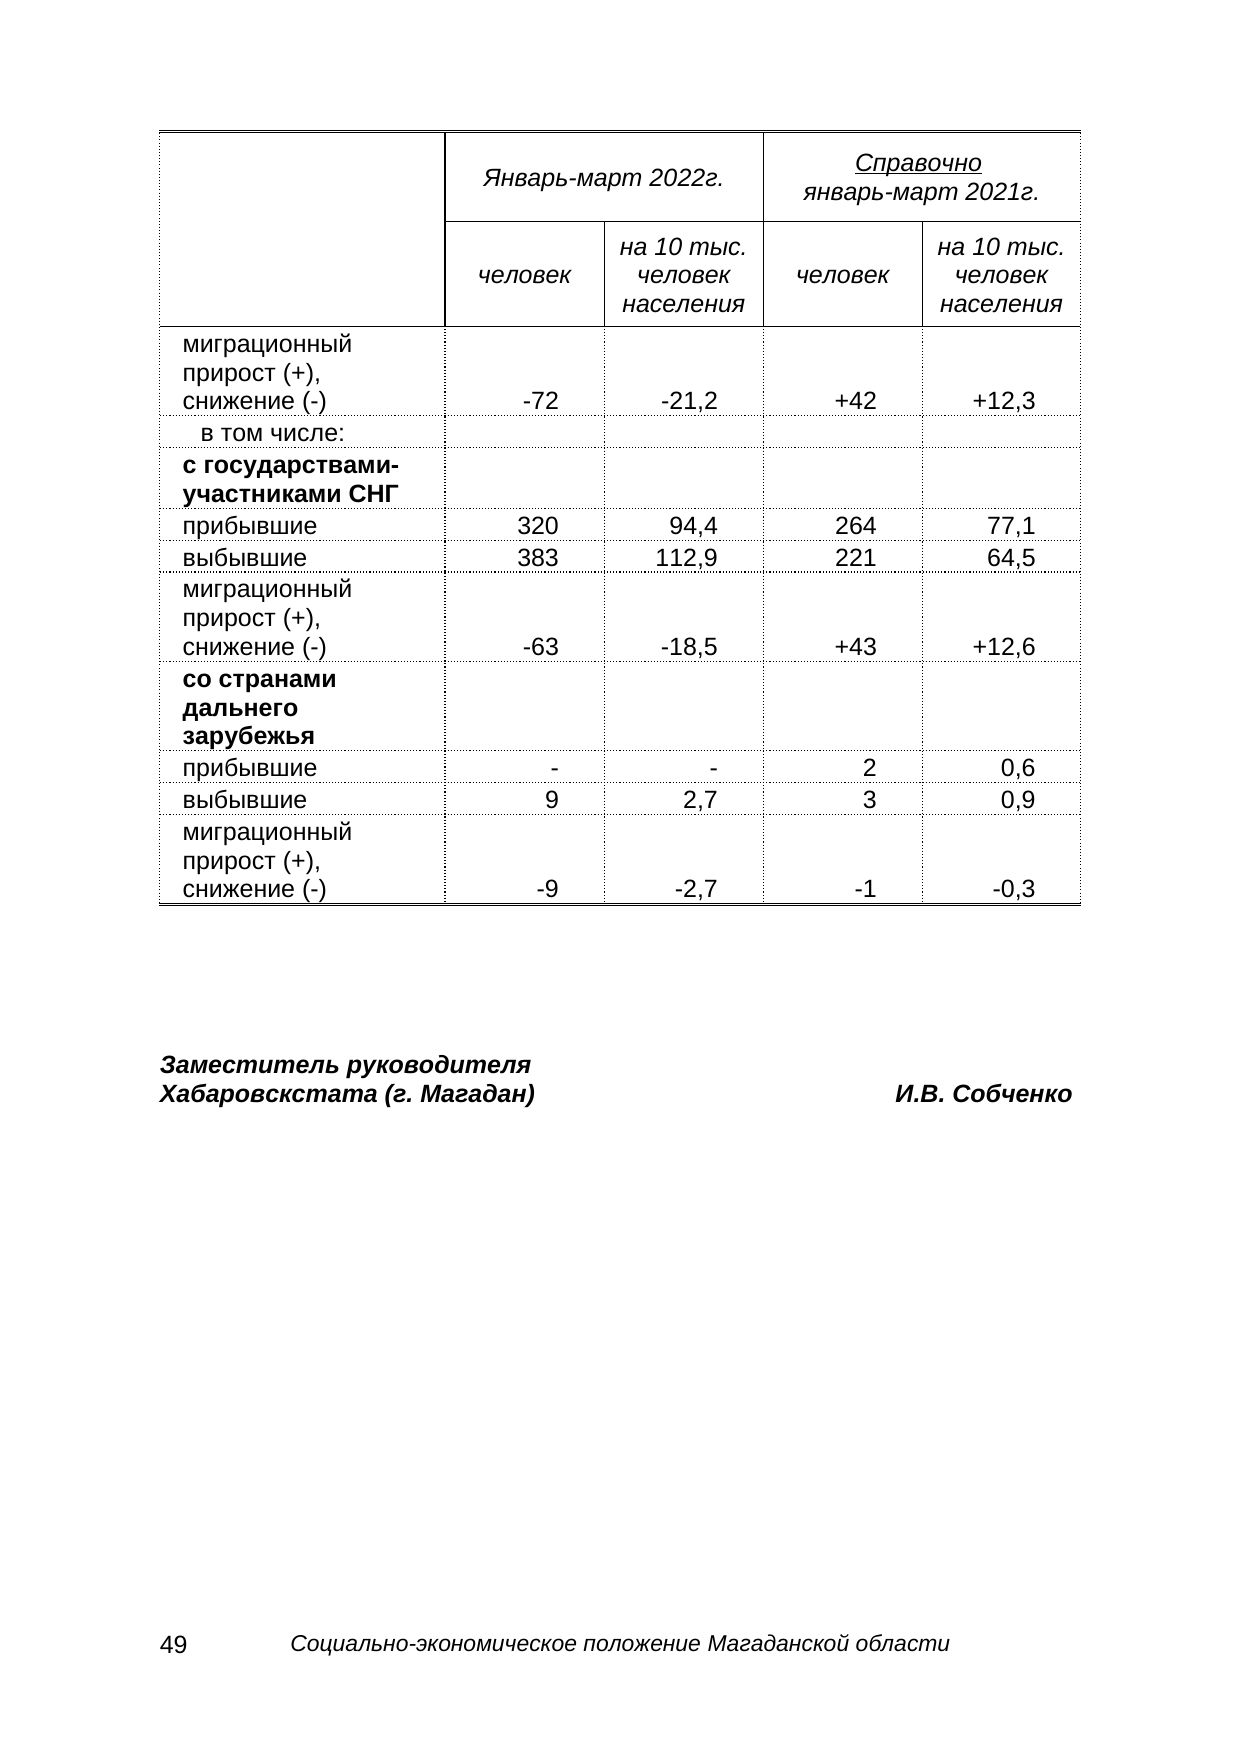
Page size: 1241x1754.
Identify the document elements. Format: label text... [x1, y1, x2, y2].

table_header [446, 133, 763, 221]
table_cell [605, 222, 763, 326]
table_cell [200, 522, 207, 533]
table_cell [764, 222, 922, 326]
text Хабаровскстата (г. Магадан) И.В. Собченко [159, 1079, 1081, 1108]
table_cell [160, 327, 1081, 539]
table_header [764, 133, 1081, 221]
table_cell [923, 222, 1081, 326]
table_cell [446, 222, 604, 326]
text Заместитель руководителя [159, 1050, 1081, 1079]
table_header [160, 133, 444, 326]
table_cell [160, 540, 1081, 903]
